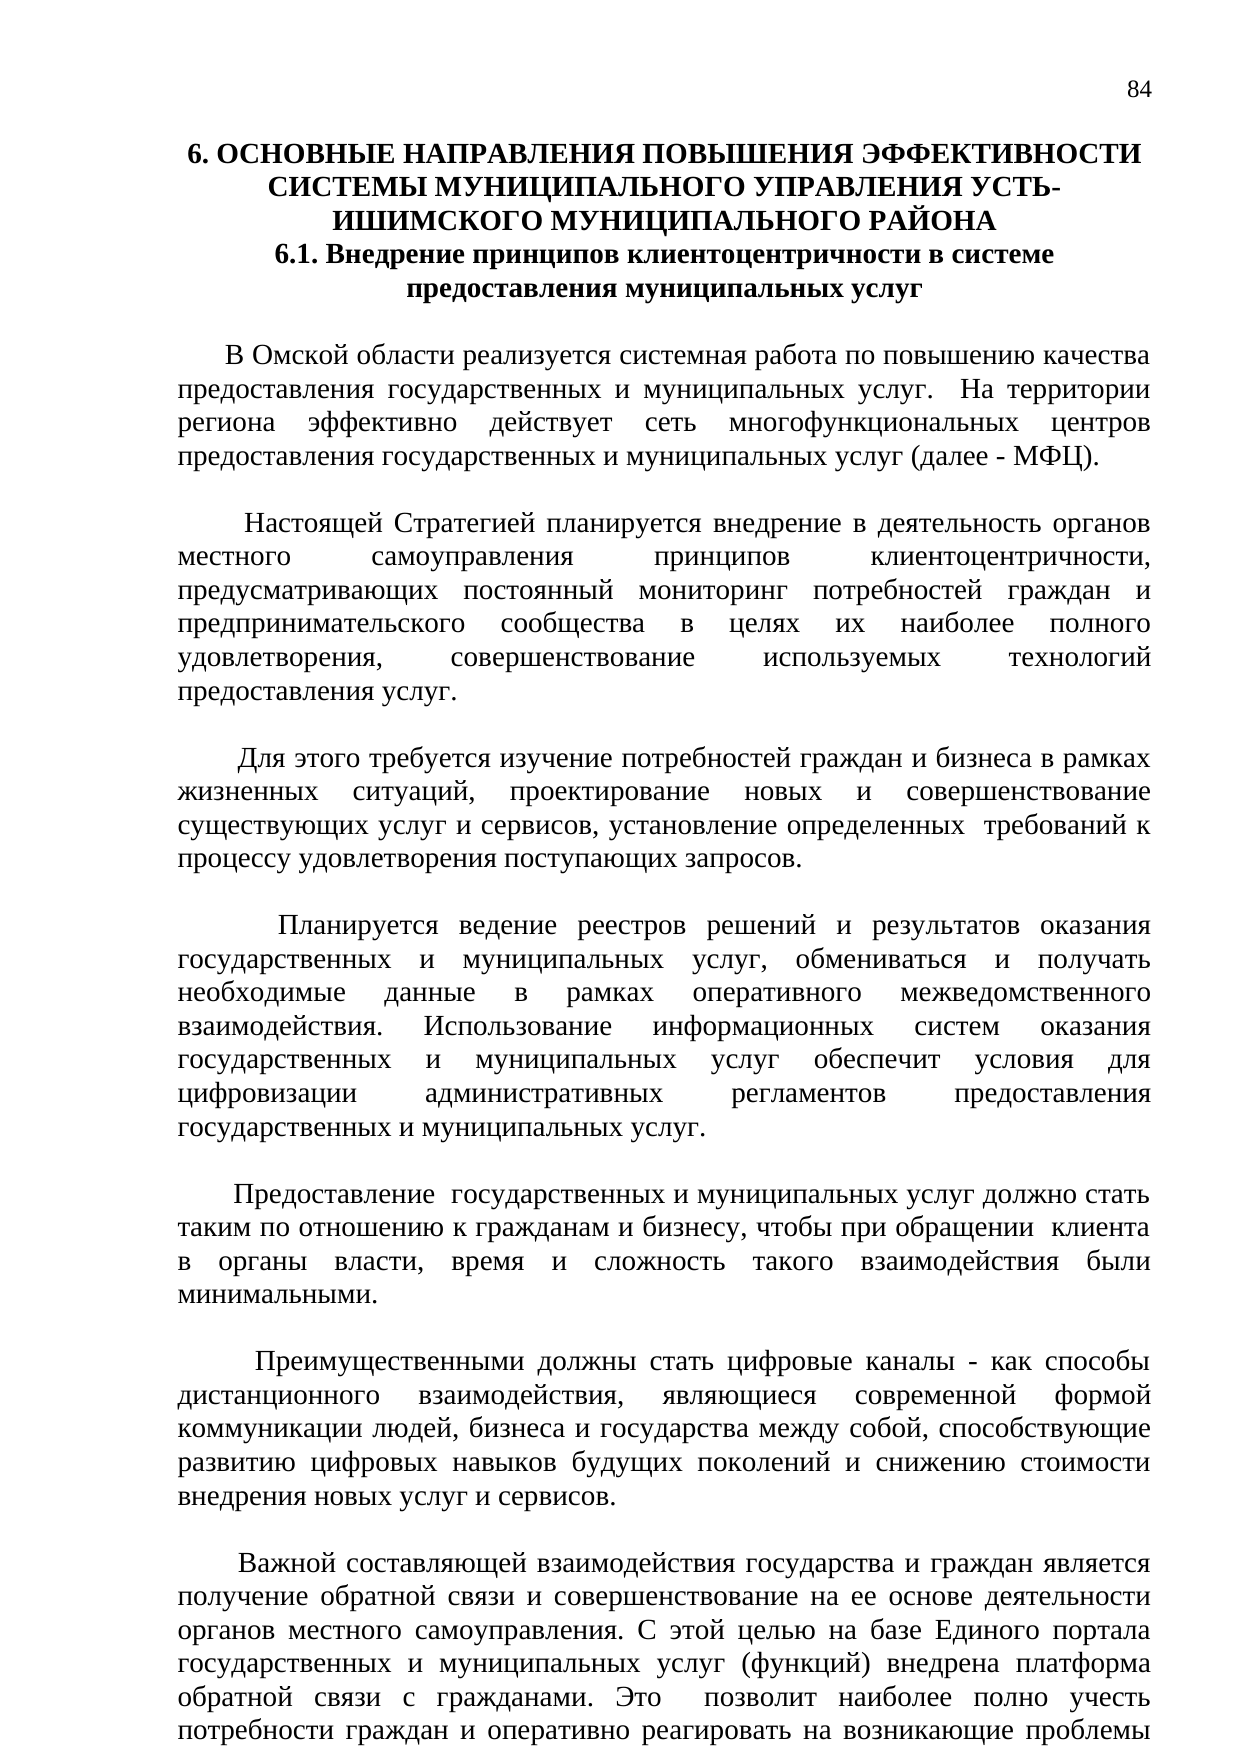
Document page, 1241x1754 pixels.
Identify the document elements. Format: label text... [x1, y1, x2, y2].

text Предоставление государственных и муниципальных услуг должно стать таким по отношению к гражданам и бизнесу, чтобы при обращении клиента в органы власти, время и сложность такого взаимодействия были минимальными. [177, 1176, 1152, 1310]
text предоставления муниципальных услуг [177, 270, 1152, 304]
text В Омской области реализуется системная работа по повышению качества предоставления государственных и муниципальных услуг. На территории региона эффективно действует сеть многофункциональных центров предоставления государственных и муниципальных услуг (далее - МФЦ). [177, 337, 1152, 471]
text 6.1. Внедрение принципов клиентоцентричности в системе [177, 237, 1152, 270]
text Настоящей Стратегией планируется внедрение в деятельность органов местного самоуправления принципов клиентоцентричности, предусматривающих постоянный мониторинг потребностей граждан и предпринимательского сообщества в целях их наиболее полного удовлетворения, совершенствование используемых технологий предоставления услуг. [177, 505, 1152, 706]
text Для этого требуется изучение потребностей граждан и бизнеса в рамках жизненных ситуаций, проектирование новых и совершенствование существующих услуг и сервисов, установление определенных требований к процессу удовлетворения поступающих запросов. [177, 740, 1152, 874]
text 6. ОСНОВНЫЕ НАПРАВЛЕНИЯ ПОВЫШЕНИЯ ЭФФЕКТИВНОСТИ СИСТЕМЫ МУНИЦИПАЛЬНОГО УПРАВЛЕНИЯ УСТЬ-ИШИМСКОГО МУНИЦИПАЛЬНОГО РАЙОНА [177, 136, 1152, 237]
text Планируется ведение реестров решений и результатов оказания государственных и муниципальных услуг, обмениваться и получать необходимые данные в рамках оперативного межведомственного взаимодействия. Использование информационных систем оказания государственных и муниципальных услуг обеспечит условия для цифровизации административных регламентов предоставления государственных и муниципальных услуг. [177, 907, 1152, 1142]
text Преимущественными должны стать цифровые каналы - как способы дистанционного взаимодействия, являющиеся современной формой коммуникации людей, бизнеса и государства между собой, способствующие развитию цифровых навыков будущих поколений и снижению стоимости внедрения новых услуг и сервисов. [177, 1343, 1152, 1511]
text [177, 1545, 1152, 1746]
